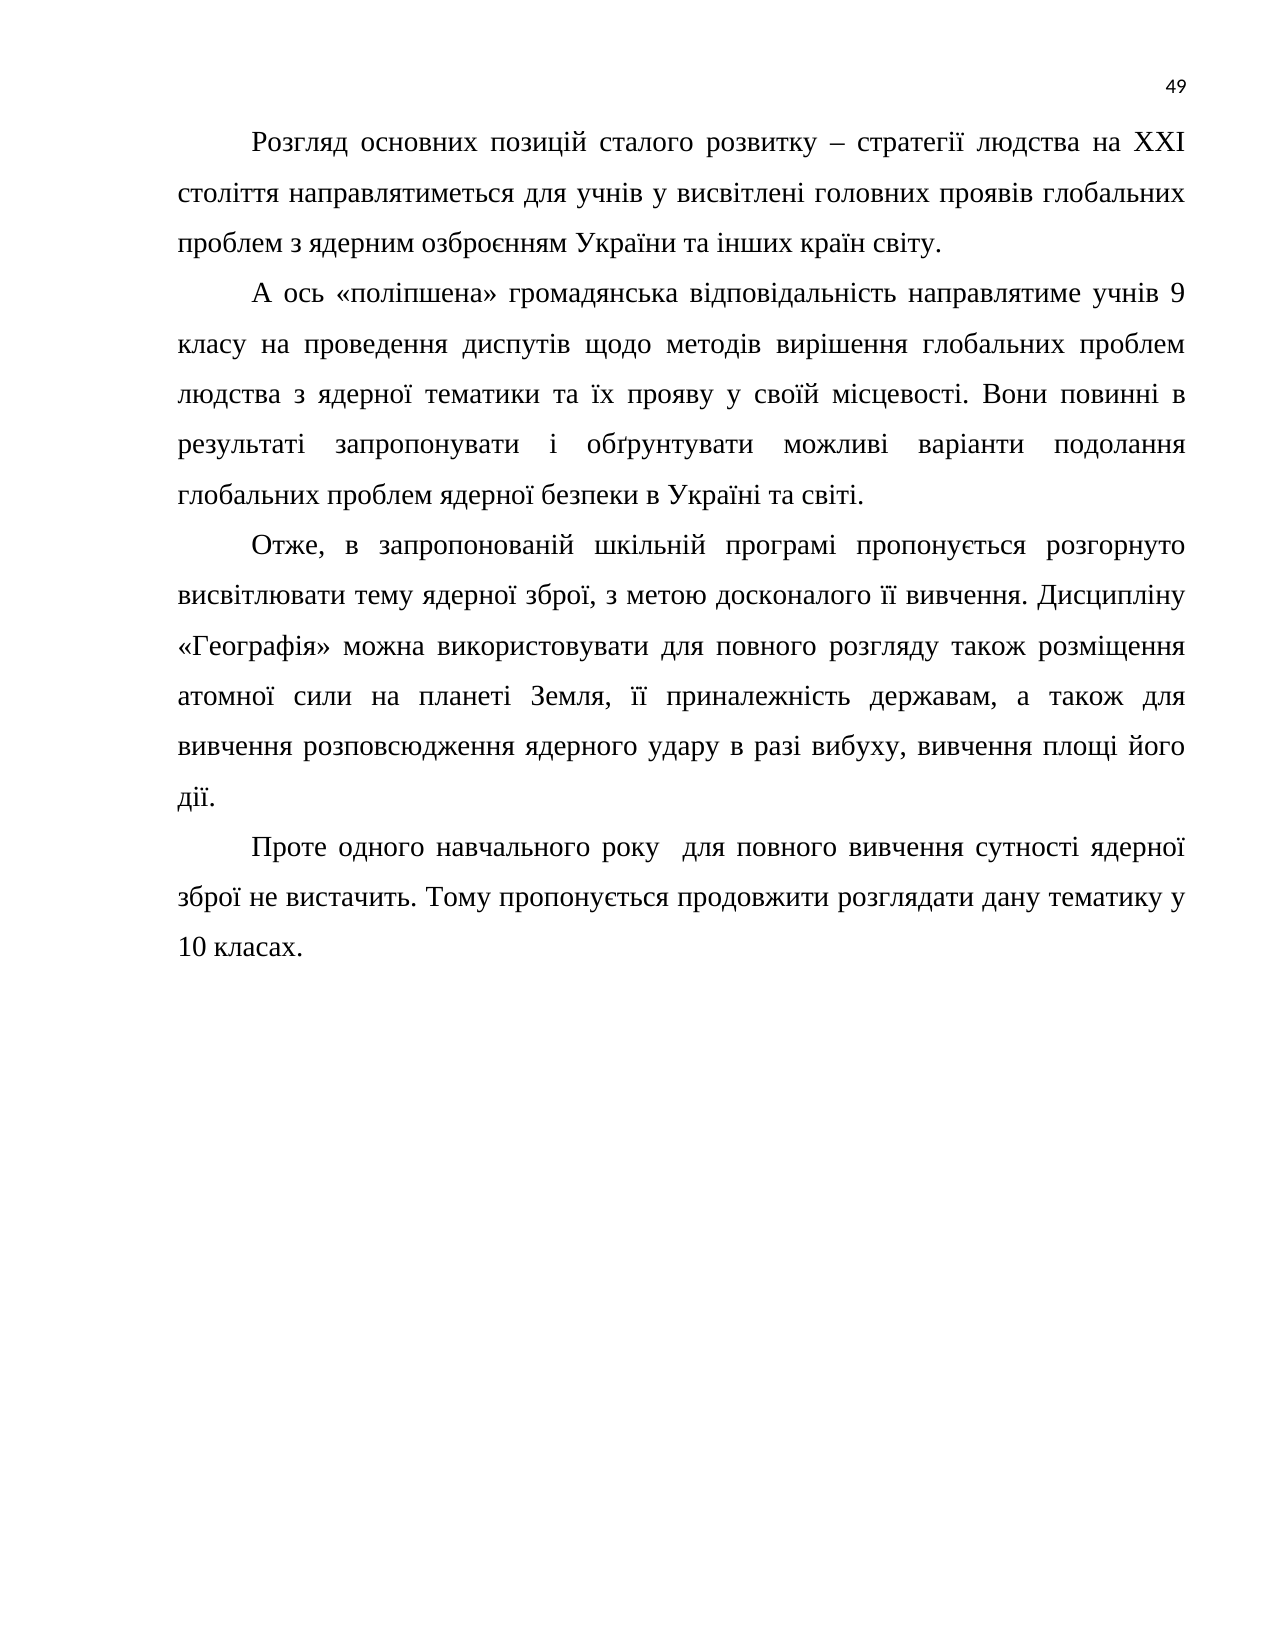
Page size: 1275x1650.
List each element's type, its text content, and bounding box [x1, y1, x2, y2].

text Проте одного навчального року для повного вивчення сутності ядерної зброї не вистачить. Тому пропонується продовжити розглядати дану тематику у 10 класах. [177, 829, 1186, 963]
text Отже, в запропонованій шкільній програмі пропонується розгорнуто висвітлювати тему ядерної зброї, з метою досконалого її вивчення. Дисципліну «Географія» можна використовувати для повного розгляду також розміщення атомної сили на планеті Земля, її приналежність державам, а також для вивчення розповсюдження ядерного удару в разі вибуху, вивчення площі його дії. [177, 527, 1186, 812]
text Розгляд основних позицій сталого розвитку – стратегії людства на ХХІ століття направлятиметься для учнів у висвітлені головних проявів глобальних проблем з ядерним озброєнням України та інших країн світу. [177, 124, 1186, 259]
text А ось «поліпшена» громадянська відповідальність направлятиме учнів 9 класу на проведення диспутів щодо методів вирішення глобальних проблем людства з ядерної тематики та їх прояву у своїй місцевості. Вони повинні в результаті запропонувати і обґрунтувати можливі варіанти подолання глобальних проблем ядерної безпеки в Україні та світі. [177, 276, 1186, 510]
